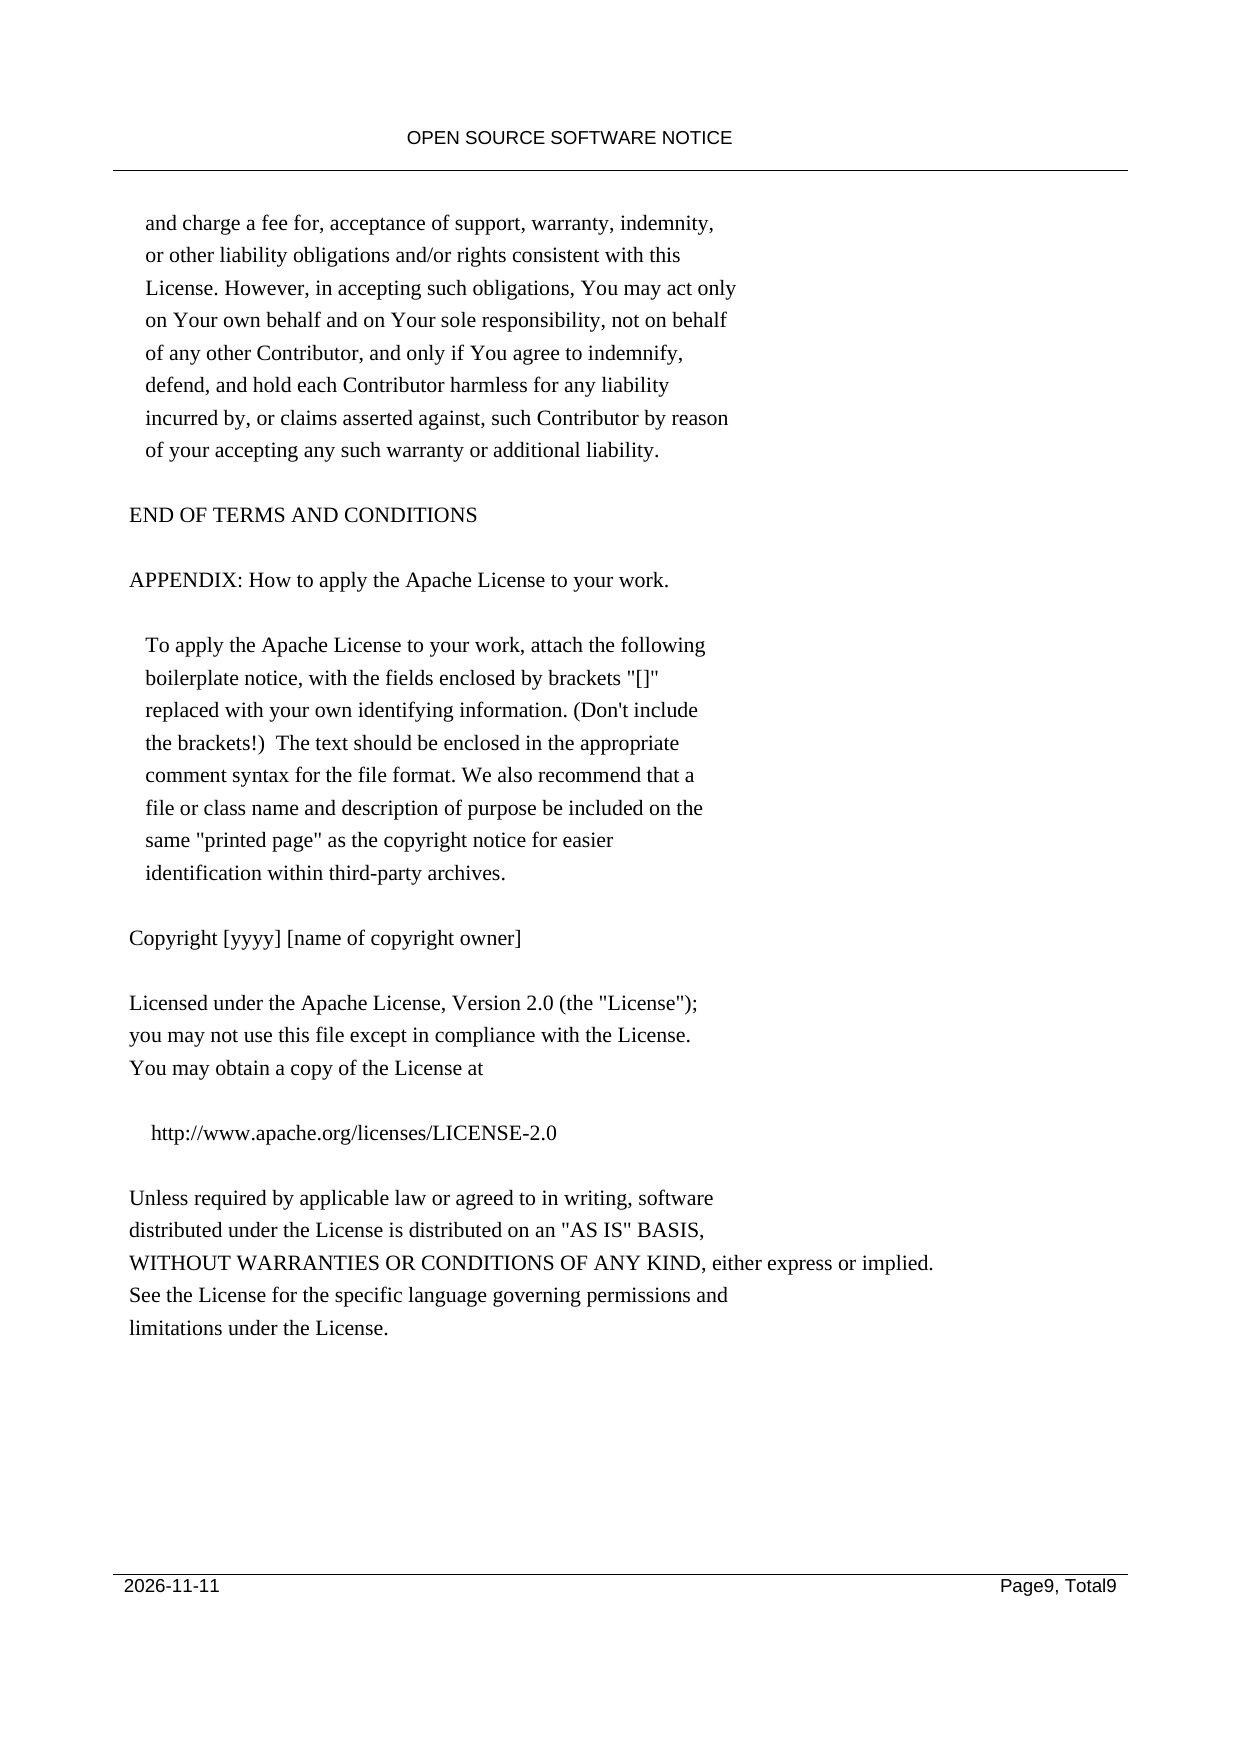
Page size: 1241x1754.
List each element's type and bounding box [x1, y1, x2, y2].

text [112, 206, 1128, 1344]
